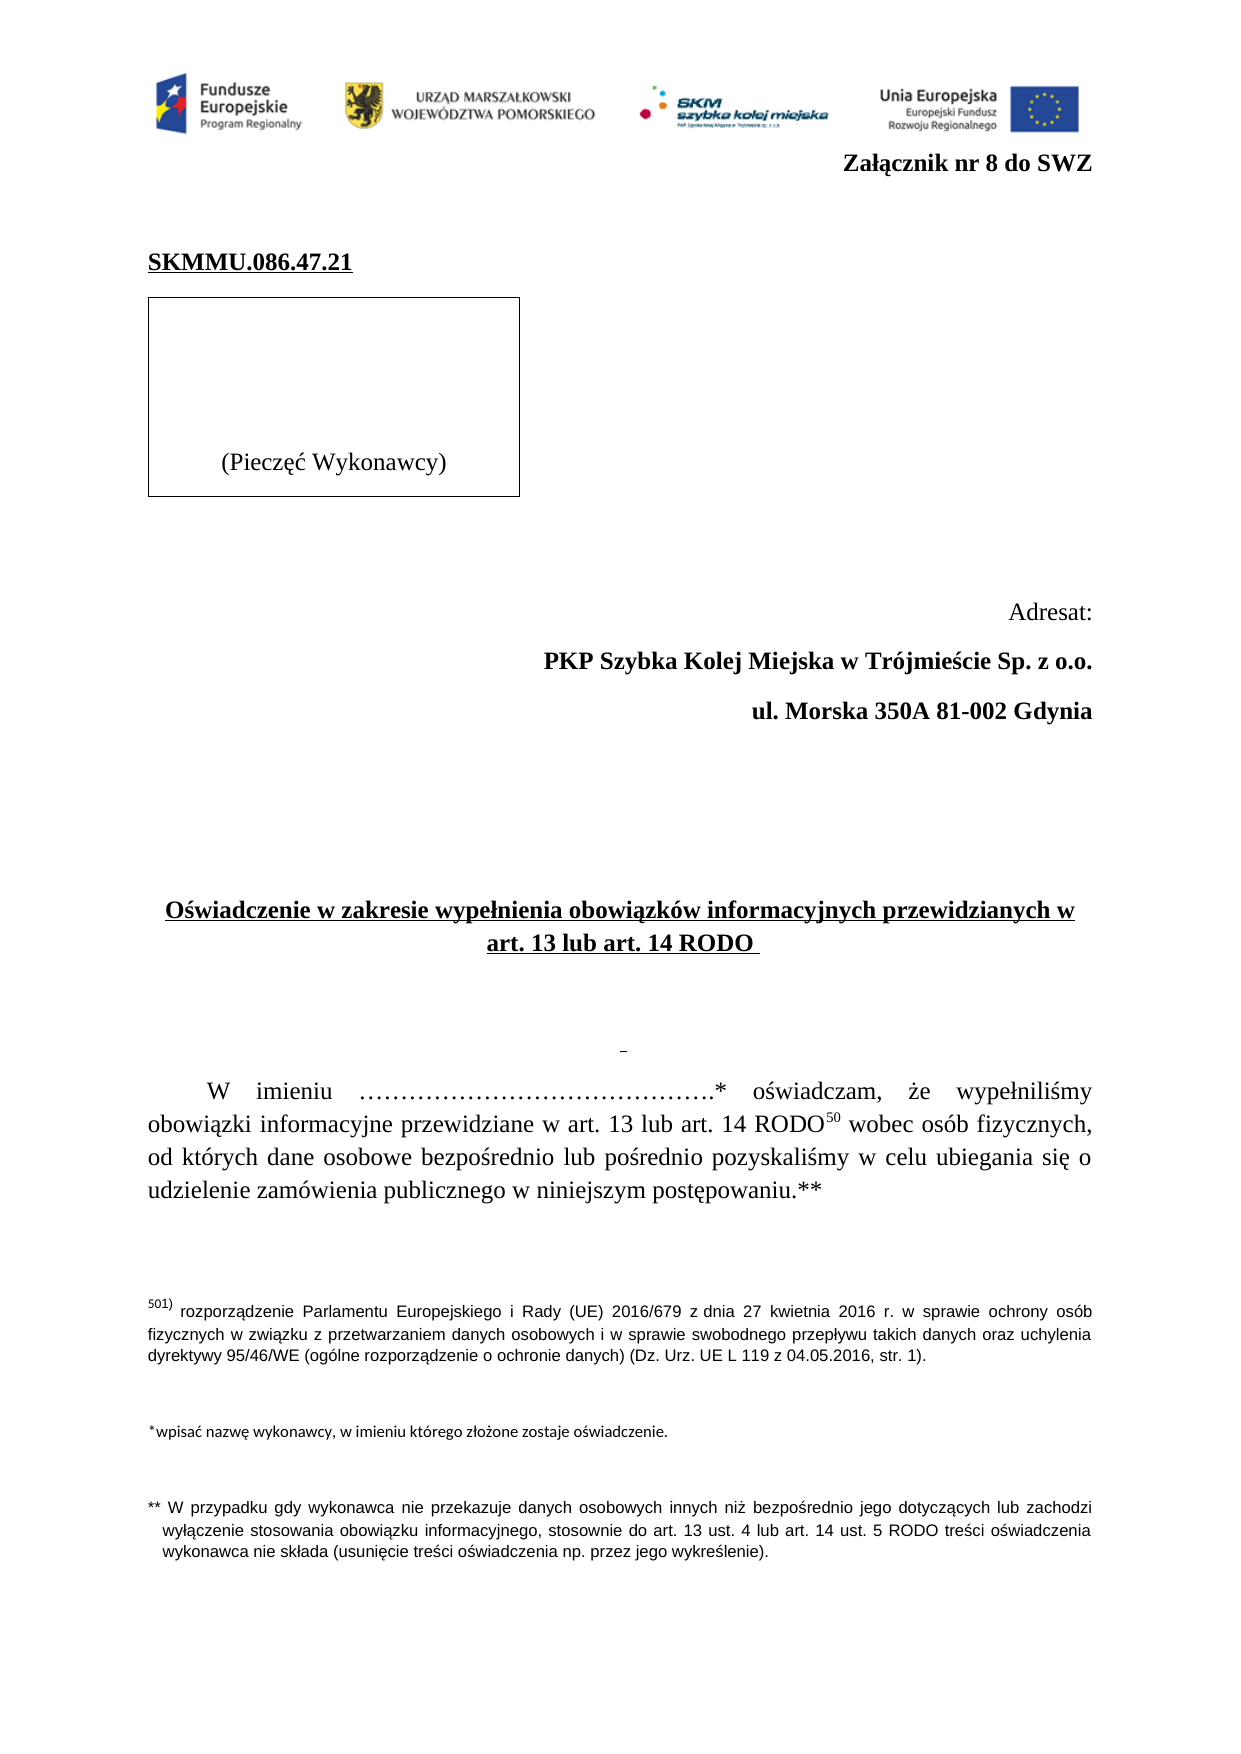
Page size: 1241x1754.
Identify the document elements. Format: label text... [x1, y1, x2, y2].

text W imieniu …………………………………….* oświadczam, że wypełniliśmy obowiązki informacyjne przewidziane w art. 13 lub art. 14 RODO wobec osób fizycznych, od których dane osobowe bezpośrednio lub pośrednio pozyskaliśmy w celu ubiegania się o udzielenie zamówienia publicznego w niniejszym postępowaniu.** [148, 1076, 1093, 1204]
text Adresat: [148, 597, 1093, 625]
text PKP Szybka Kolej Miejska w Trójmieście Sp. z o.o. [148, 646, 1093, 675]
text Załącznik nr 8 do SWZ [148, 148, 1093, 176]
text Oświadczenie w zakresie wypełnienia obowiązków informacyjnych przewidzianych w art. 13 lub art. 14 RODO [148, 895, 1093, 956]
text SKMMU.086.47.21 [148, 247, 1093, 276]
table_header (Pieczęć Wykonawcy) [149, 298, 519, 496]
picture [147, 73, 1093, 148]
text ul. Morska 350A 81-002 Gdynia [148, 696, 1093, 725]
